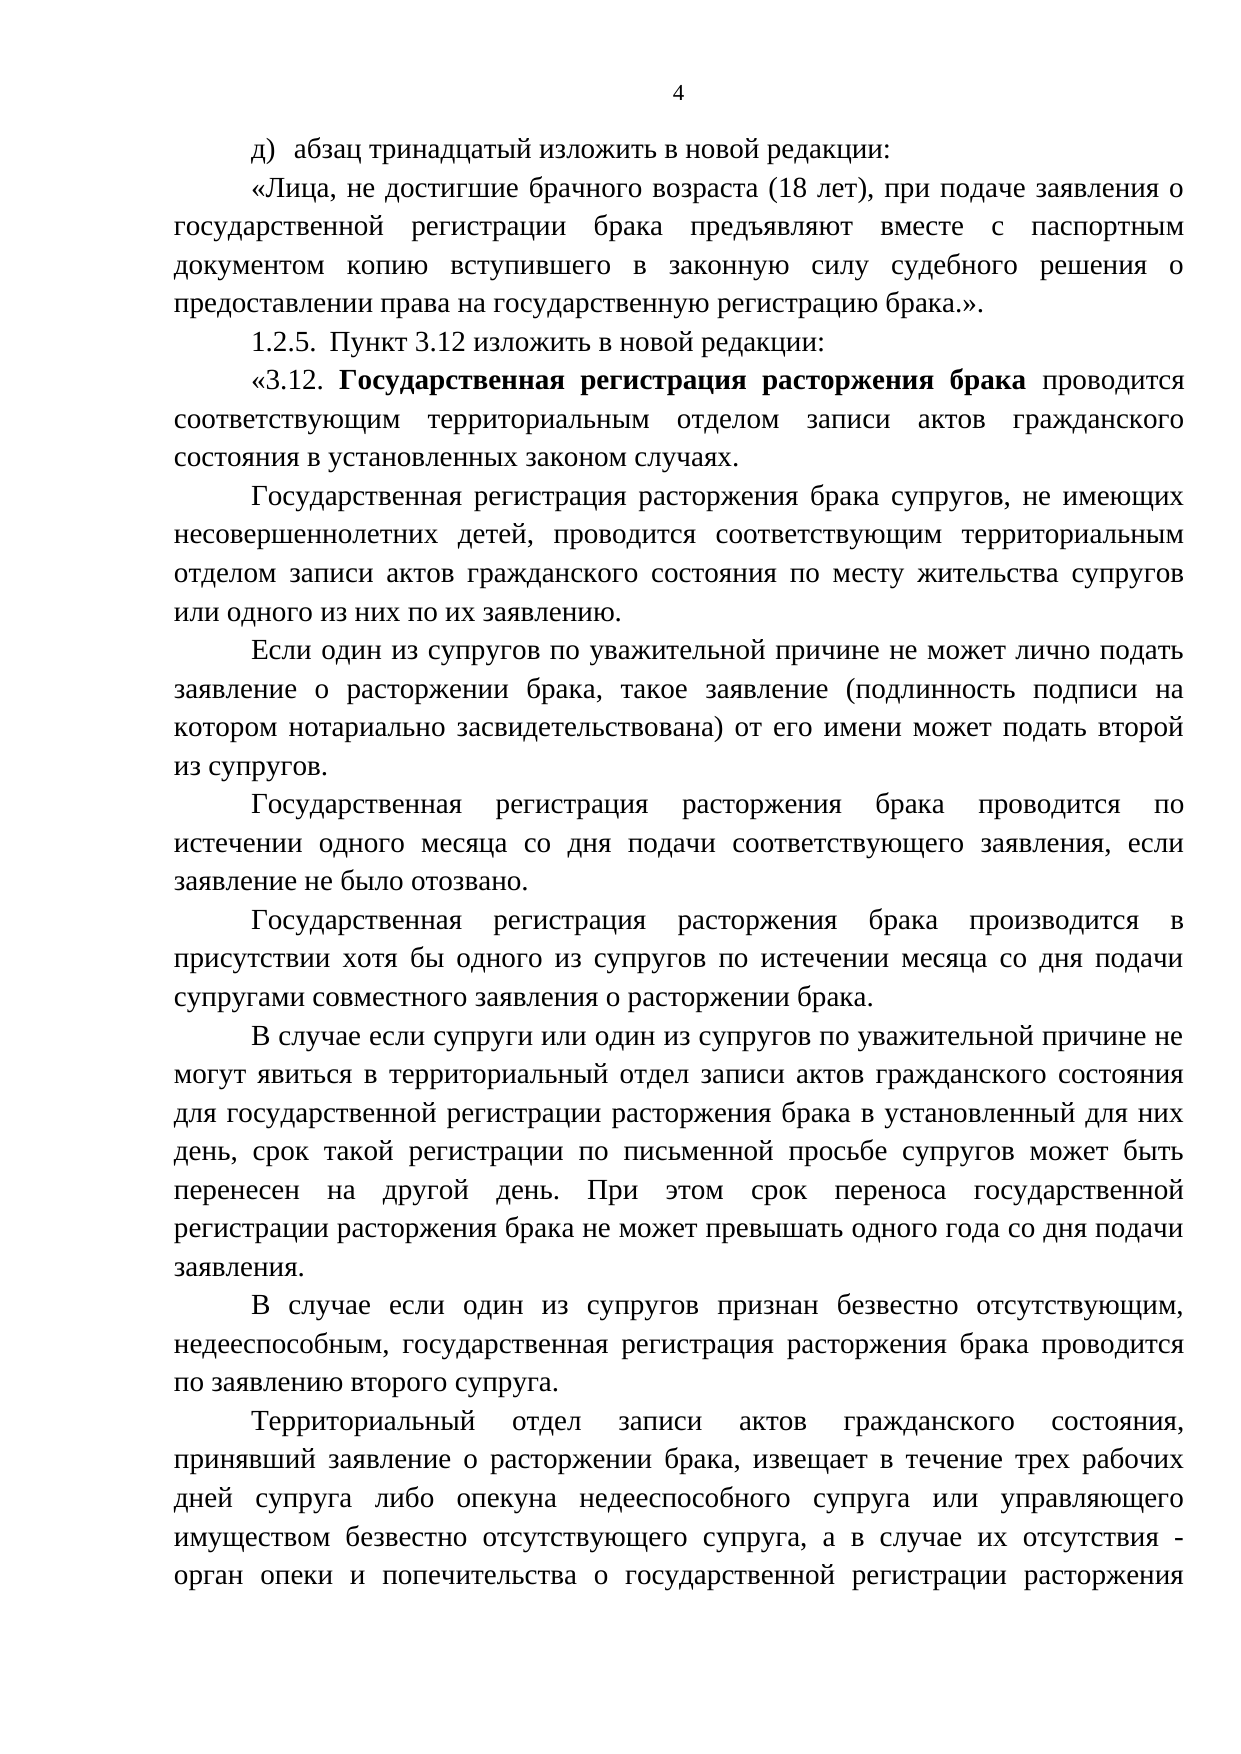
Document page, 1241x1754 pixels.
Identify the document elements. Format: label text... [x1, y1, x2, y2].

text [174, 1403, 1185, 1591]
text Если один из супругов по уважительной причине не может лично подать заявление о расторжении брака, такое заявление (подлинность подписи на котором нотариально засвидетельствована) от его имени может подать второй из супругов. [174, 632, 1185, 781]
list Пункт 3.12 изложить в новой редакции: [174, 324, 1185, 357]
text «Лица, не достигшие брачного возраста (18 лет), при подаче заявления о государственной регистрации брака предъявляют вместе с паспортным документом копию вступившего в законную силу судебного решения о предоставлении права на государственную регистрацию брака.». [174, 170, 1185, 319]
text В случае если супруги или один из супругов по уважительной причине не могут явиться в территориальный отдел записи актов гражданского состояния для государственной регистрации расторжения брака в установленный для них день, срок такой регистрации по письменной просьбе супругов может быть перенесен на другой день. При этом срок переноса государственной регистрации расторжения брака не может превышать одного года со дня подачи заявления. [174, 1018, 1185, 1282]
text В случае если один из супругов признан безвестно отсутствующим, недееспособным, государственная регистрация расторжения брака проводится по заявлению второго супруга. [174, 1287, 1185, 1398]
text Государственная регистрация расторжения брака проводится по истечении одного месяца со дня подачи соответствующего заявления, если заявление не было отозвано. [174, 786, 1185, 897]
text Государственная регистрация расторжения брака производится в присутствии хотя бы одного из супругов по истечении месяца со дня подачи супругами совместного заявления о расторжении брака. [174, 902, 1185, 1013]
text «3.12. Государственная регистрация расторжения брака проводится соответствующим территориальным отделом записи актов гражданского состояния в установленных законом случаях. [174, 362, 1185, 473]
text Государственная регистрация расторжения брака супругов, не имеющих несовершеннолетних детей, проводится соответствующим территориальным отделом записи актов гражданского состояния по месту жительства супругов или одного из них по их заявлению. [174, 478, 1185, 627]
text д) абзац тринадцатый изложить в новой редакции: [174, 131, 1185, 165]
